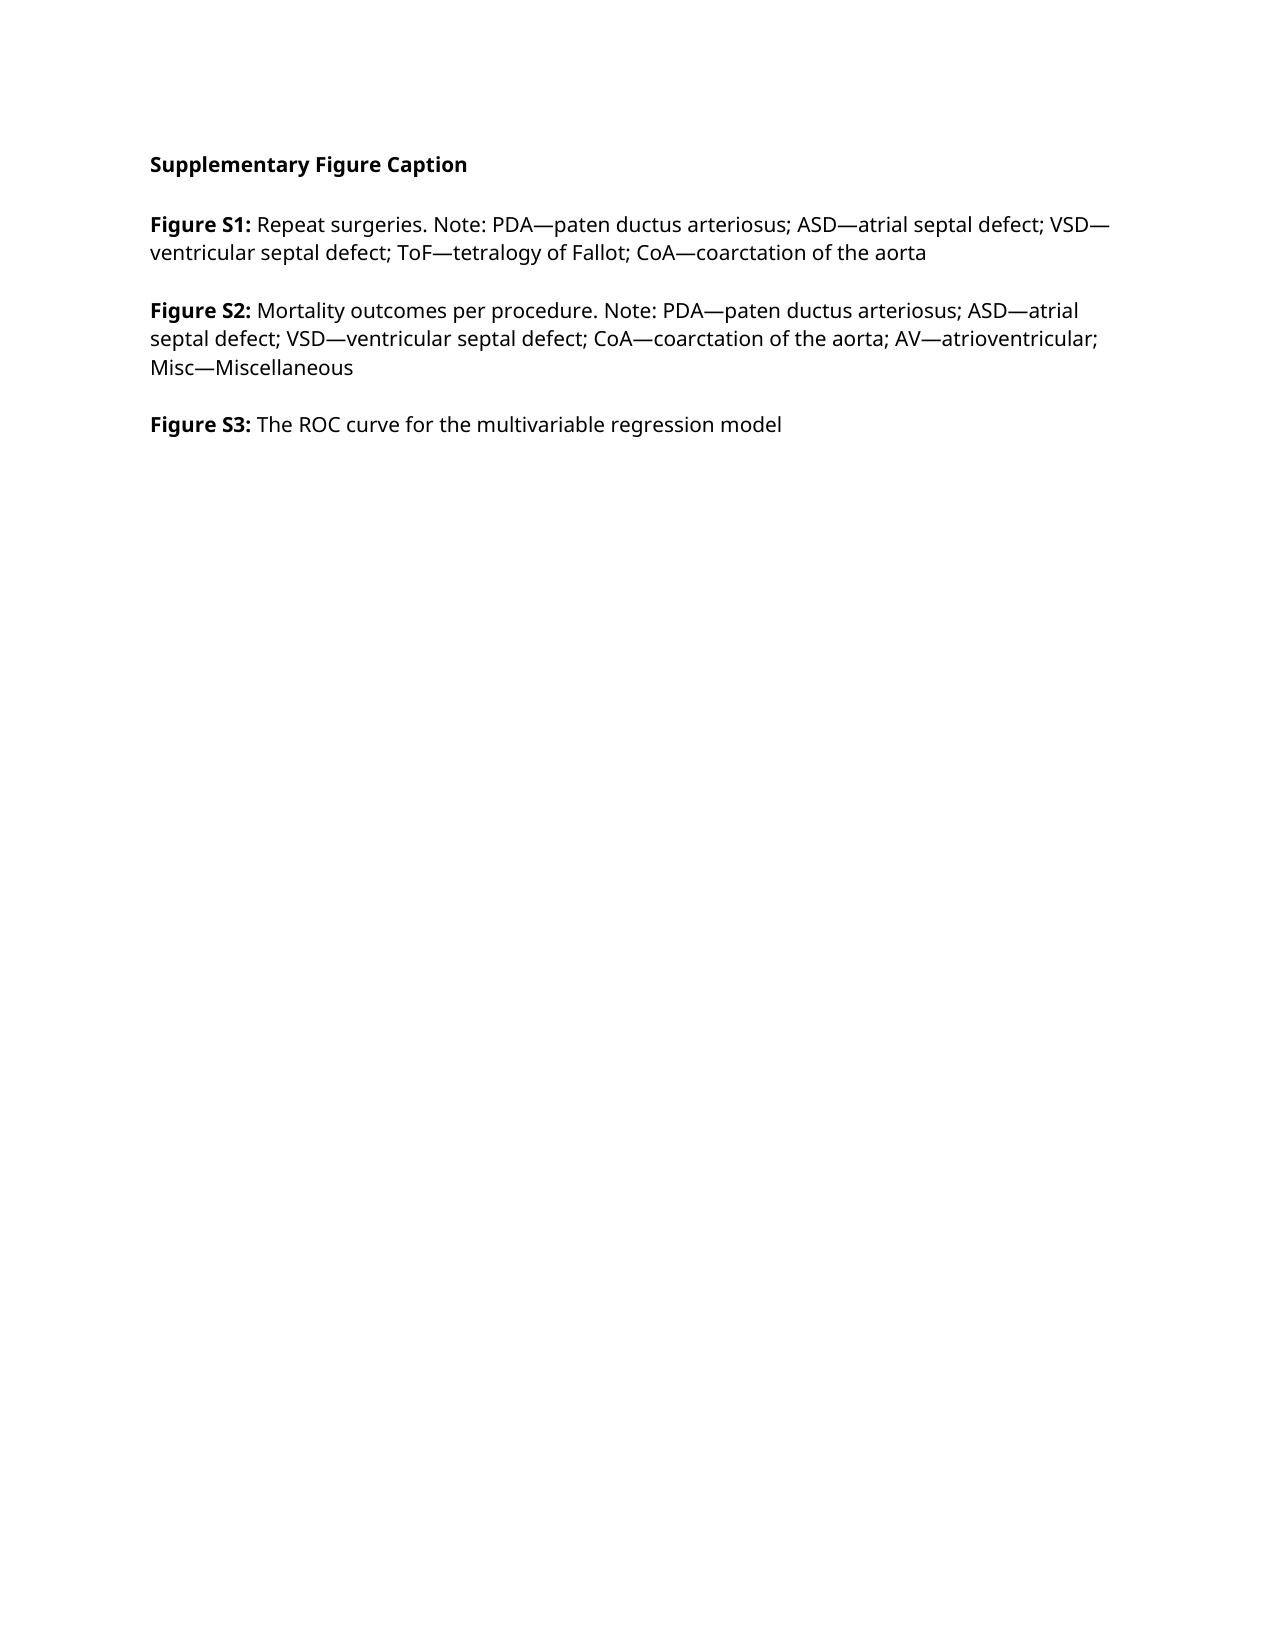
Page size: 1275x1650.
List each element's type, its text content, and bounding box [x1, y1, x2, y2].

text Figure S1: Repeat surgeries. Note: PDA—paten ductus arteriosus; ASD—atrial septal defect; VSD—ventricular septal defect; ToF—tetralogy of Fallot; CoA—coarctation of the aorta [150, 210, 1125, 267]
text Figure S2: Mortality outcomes per procedure. Note: PDA—paten ductus arteriosus; ASD—atrial septal defect; VSD—ventricular septal defect; CoA—coarctation of the aorta; AV—atrioventricular; Misc—Miscellaneous [150, 296, 1125, 381]
text Supplementary Figure Caption [150, 150, 1125, 178]
text Figure S3: The ROC curve for the multivariable regression model [150, 410, 1125, 439]
